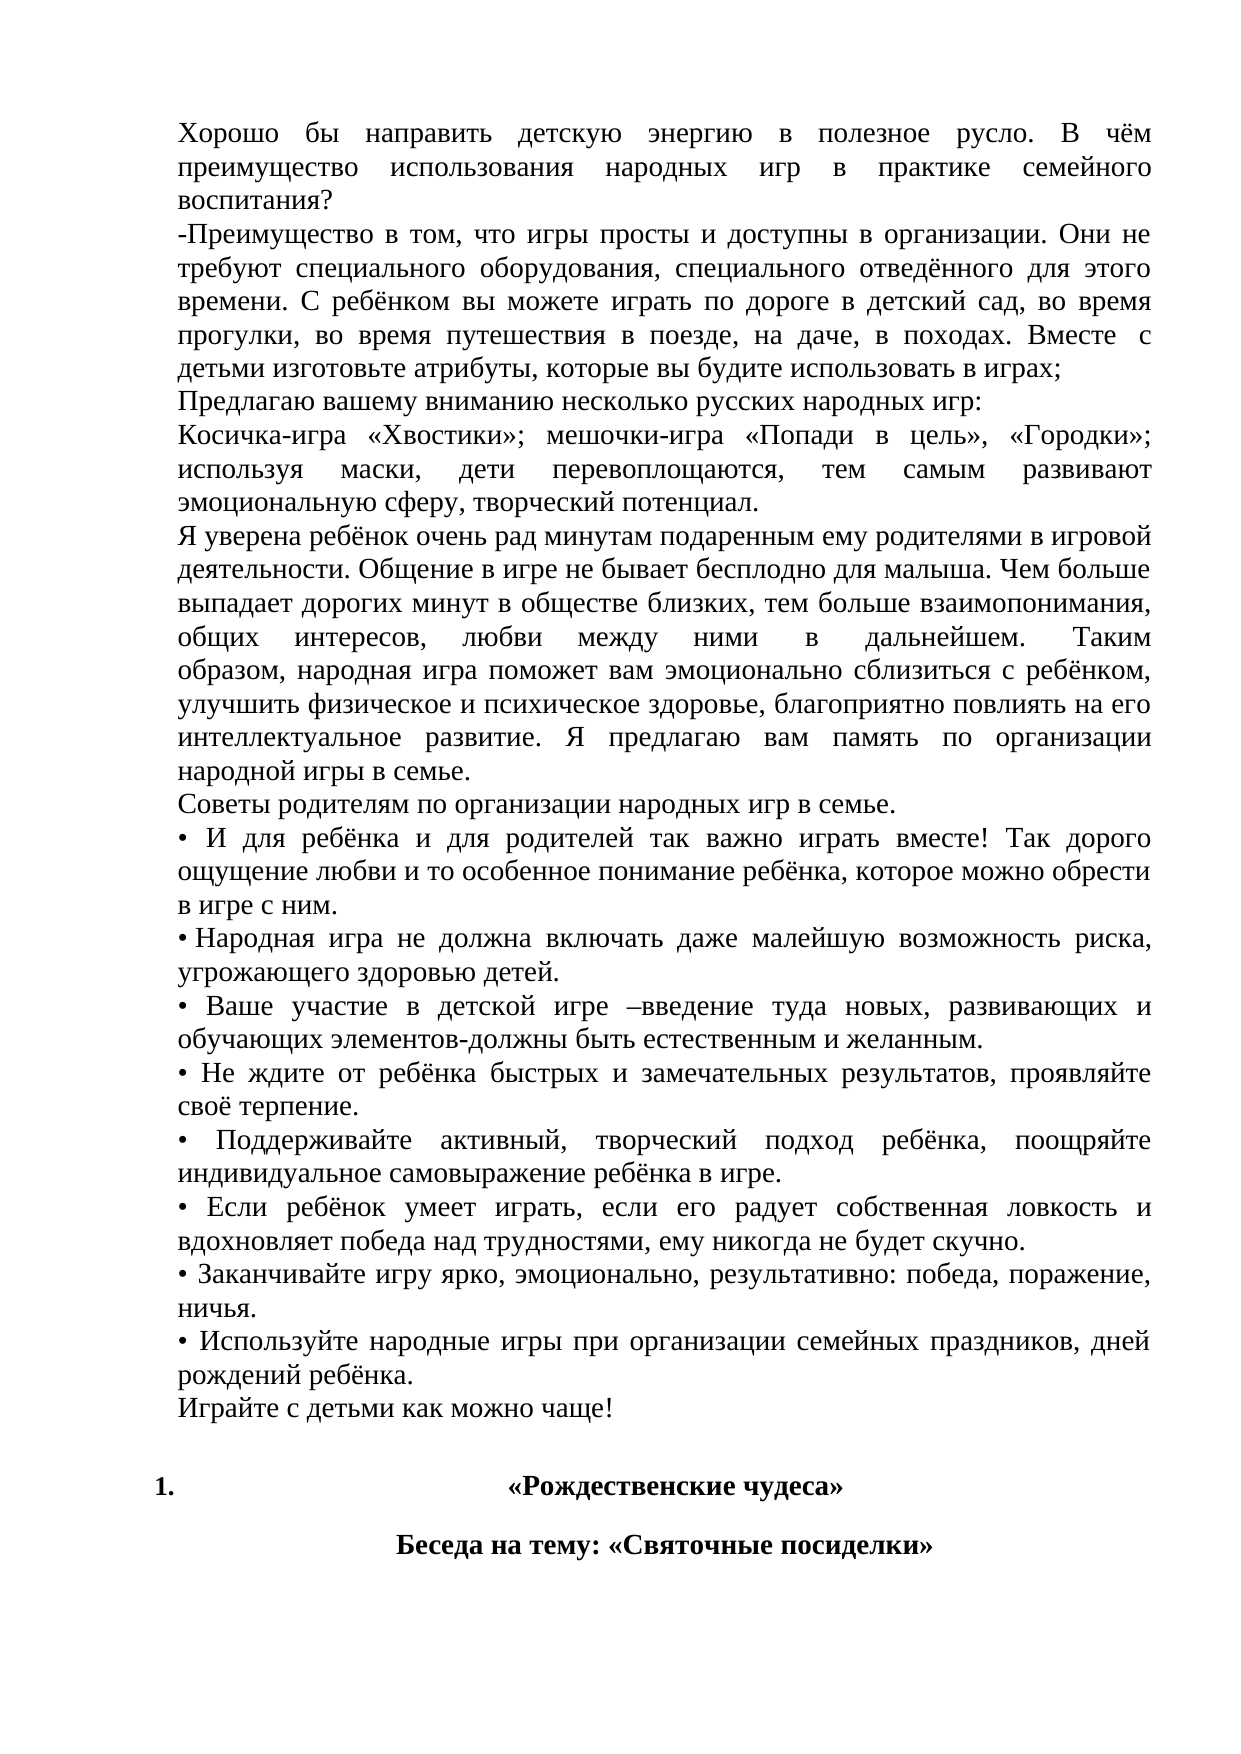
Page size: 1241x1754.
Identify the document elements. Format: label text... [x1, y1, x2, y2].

text Хорошо бы направить детскую энергию в полезное русло. В чём преимущество использования народных игр в практике семейного воспитания? [177, 115, 1152, 216]
text -Преимущество в том, что игры просты и доступны в организации. Они не требуют специального оборудования, специального отведённого для этого времени. С ребёнком вы можете играть по дороге в детский сад, во время прогулки, во время путешествия в поезде, на даче, в походах. Вместе с детьми изготовьте атрибуты, которые вы будите использовать в играх; [177, 216, 1152, 384]
list И для ребёнка и для родителей так важно играть вместе! Так дорого ощущение любви и то особенное понимание ребёнка, которое можно обрести в игре с ним. [177, 820, 1152, 921]
list Поддерживайте активный, творческий подход ребёнка, поощряйте индивидуальное самовыражение ребёнка в игре. [177, 1122, 1152, 1189]
text Косичка-игра «Хвостики»; мешочки-игра «Попади в цель», «Городки»; используя маски, дети перевоплощаются, тем самым развивают эмоциональную сферу, творческий потенциал. [177, 417, 1152, 518]
subtitle «Рождественские чудеса» [154, 1468, 1175, 1502]
list Не ждите от ребёнка быстрых и замечательных результатов, проявляйте своё терпение. [177, 1055, 1152, 1122]
list Если ребёнок умеет играть, если его радует собственная ловкость и вдохновляет победа над трудностями, ему никогда не будет скучно. [177, 1189, 1152, 1256]
text Советы родителям по организации народных игр в семье. [177, 786, 1176, 820]
text Играйте с детьми как можно чаще! [177, 1390, 1176, 1424]
list Ваше участие в детской игре –введение туда новых, развивающих и обучающих элементов-должны быть естественным и желанным. [177, 988, 1152, 1055]
text Предлагаю вашему вниманию несколько русских народных игр: [177, 384, 1176, 417]
text Беседа на тему: «Святочные посиделки» [327, 1527, 1003, 1561]
list Заканчивайте игру ярко, эмоционально, результативно: победа, поражение, ничья. [177, 1256, 1152, 1323]
list Народная игра не должна включать даже малейшую возможность риска, угрожающего здоровью детей. [177, 921, 1152, 988]
text Я уверена ребёнок очень рад минутам подаренным ему родителями в игровой деятельности. Общение в игре не бывает бесплодно для малыша. Чем больше выпадает дорогих минут в обществе близких, тем больше взаимопонимания, общих интересов, любви между ними в дальнейшем. Таким образом, народная игра поможет вам эмоционально сблизиться с ребёнком, улучшить физическое и психическое здоровье, благоприятно повлиять на его интеллектуальное развитие. Я предлагаю вам память по организации народной игры в семье. [177, 518, 1152, 786]
list Используйте народные игры при организации семейных праздников, дней рождений ребёнка. [177, 1323, 1151, 1390]
